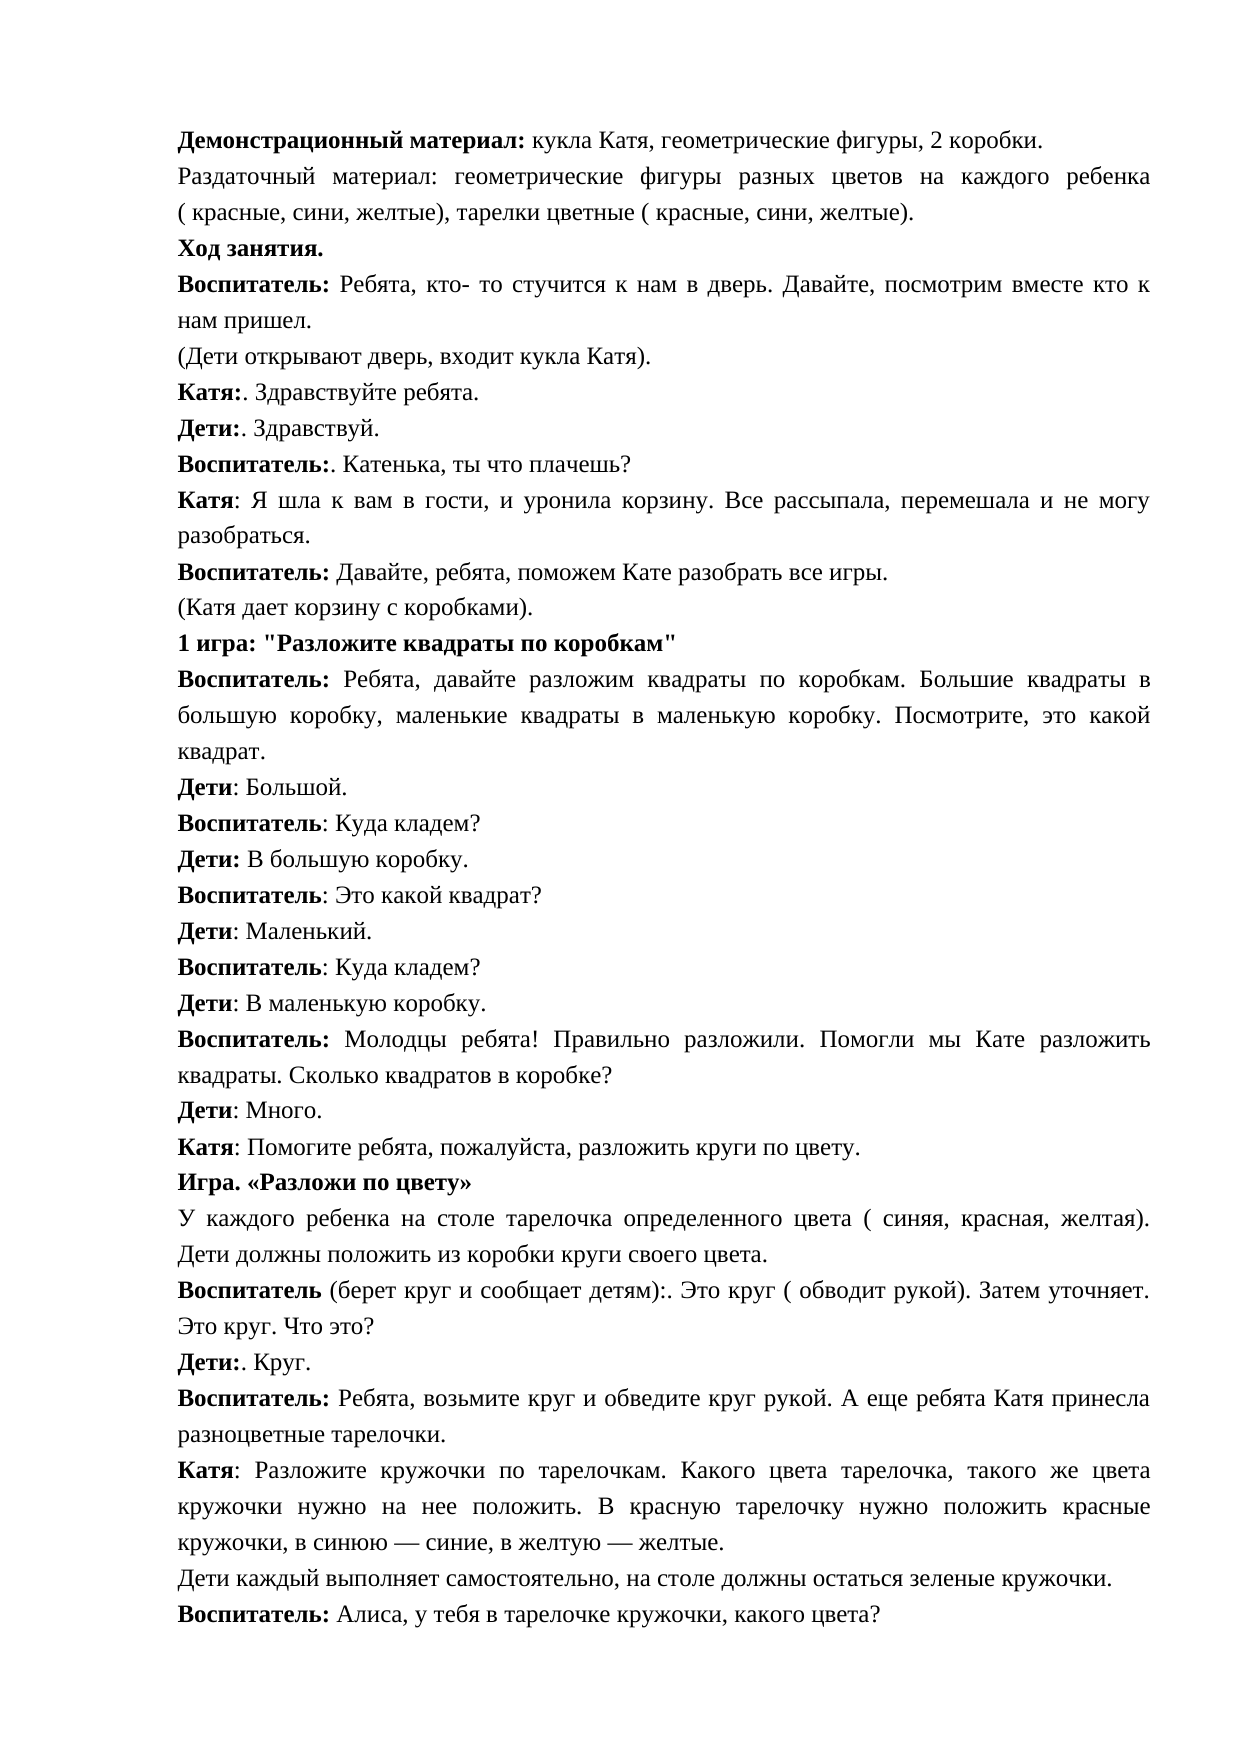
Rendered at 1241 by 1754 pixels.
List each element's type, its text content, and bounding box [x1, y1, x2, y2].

text Дети:. Здравствуй. [177, 406, 1152, 442]
text Демонстрационный материал: кукла Катя, геометрические фигуры, 2 коробки. [177, 118, 1152, 154]
text Воспитатель: Ребята, кто- то стучится к нам в дверь. Давайте, посмотрим вместе кто к нам пришел. [177, 262, 1152, 334]
text Дети: Маленький. [177, 909, 1152, 945]
text Ход занятия. [177, 226, 1152, 262]
text Воспитатель: Куда кладем? [177, 945, 1152, 981]
text Катя: Я шла к вам в гости, и уронила корзину. Все рассыпала, перемешала и не могу разобраться. [177, 477, 1152, 549]
text Воспитатель: Ребята, возьмите круг и обведите круг рукой. А еще ребята Катя принесла разноцветные тарелочки. [177, 1376, 1152, 1448]
text Дети: В маленькую коробку. [177, 981, 1152, 1017]
text У каждого ребенка на столе тарелочка определенного цвета ( синяя, красная, желтая). Дети должны положить из коробки круги своего цвета. [177, 1196, 1152, 1268]
text Катя:. Здравствуйте ребята. [177, 370, 1152, 406]
text (Дети открывают дверь, входит кукла Катя). [177, 334, 1152, 370]
text Катя: Помогите ребята, пожалуйста, разложить круги по цвету. [177, 1124, 1152, 1160]
text Воспитатель: Куда кладем? [177, 801, 1152, 837]
text Дети: Много. [177, 1088, 1152, 1124]
text Дети: В большую коробку. [177, 837, 1152, 873]
text 1 игра: "Разложите квадраты по коробкам" [177, 621, 1152, 657]
text Воспитатель: Молодцы ребята! Правильно разложили. Помогли мы Кате разложить квадраты. Сколько квадратов в коробке? [177, 1017, 1152, 1088]
text Дети: Большой. [177, 765, 1152, 801]
text Воспитатель (берет круг и сообщает детям):. Это круг ( обводит рукой). Затем уточняет. Это круг. Что это? [177, 1268, 1152, 1340]
text Дети каждый выполняет самостоятельно, на столе должны остаться зеленые кружочки. [177, 1556, 1152, 1592]
text Воспитатель:. Катенька, ты что плачешь? [177, 442, 1152, 477]
text Воспитатель: Алиса, у тебя в тарелочке кружочки, какого цвета? [177, 1592, 1152, 1627]
text Воспитатель: Давайте, ребята, поможем Кате разобрать все игры. [177, 549, 1152, 585]
text Воспитатель: Ребята, давайте разложим квадраты по коробкам. Большие квадраты в большую коробку, маленькие квадраты в маленькую коробку. Посмотрите, это какой квадрат. [177, 657, 1152, 765]
text Дети:. Круг. [177, 1340, 1152, 1376]
text Катя: Разложите кружочки по тарелочкам. Какого цвета тарелочка, такого же цвета кружочки нужно на нее положить. В красную тарелочку нужно положить красные кружочки, в синюю — синие, в желтую — желтые. [177, 1448, 1152, 1556]
text Воспитатель: Это какой квадрат? [177, 873, 1152, 909]
text (Катя дает корзину с коробками). [177, 585, 1152, 621]
text Раздаточный материал: геометрические фигуры разных цветов на каждого ребенка ( красные, сини, желтые), тарелки цветные ( красные, сини, желтые). [177, 154, 1152, 226]
text Игра. «Разложи по цвету» [177, 1160, 1152, 1196]
